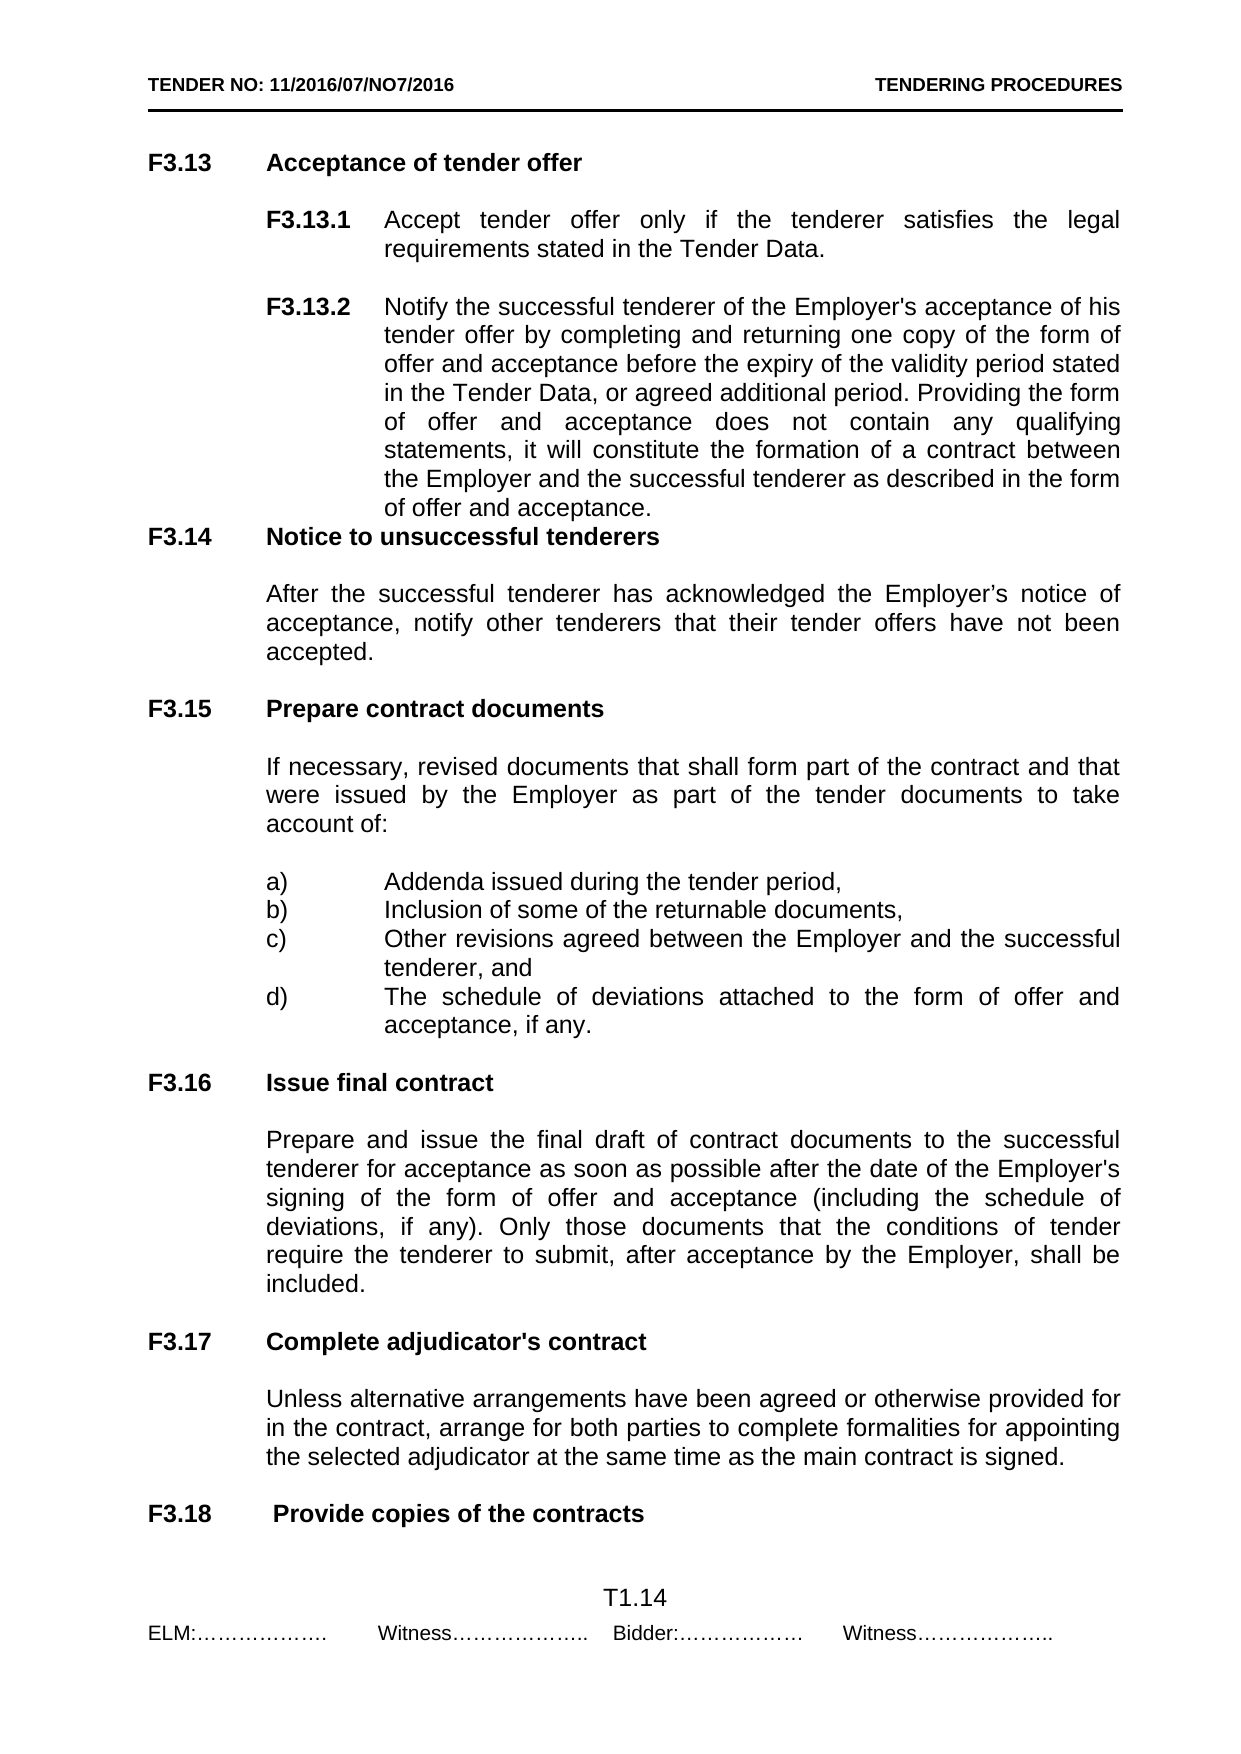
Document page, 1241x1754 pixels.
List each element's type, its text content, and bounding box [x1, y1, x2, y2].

text After the successful tenderer has acknowledged the Employer’s notice of acceptance, notify other tenderers that their tender offers have not been accepted. [148, 579, 1122, 665]
text F3.13.1 Accept tender offer only if the tenderer satisfies the legal requirements stated in the Tender Data. [148, 205, 1122, 263]
text F3.16 Issue final contract [148, 1068, 1122, 1096]
text Unless alternative arrangements have been agreed or otherwise provided for in the contract, arrange for both parties to complete formalities for appointing the selected adjudicator at the same time as the main contract is signed. [148, 1384, 1122, 1470]
text F3.13.2 Notify the successful tenderer of the Employer's acceptance of his tender offer by completing and returning one copy of the form of offer and acceptance before the expiry of the validity period stated in the Tender Data, or agreed additional period. Providing the form of offer and acceptance does not contain any qualifying statements, it will constitute the formation of a contract between the Employer and the successful tenderer as described in the form of offer and acceptance. [266, 291, 1122, 521]
text F3.18 Provide copies of the contracts [148, 1499, 1122, 1528]
text a) Addenda issued during the tender period, [148, 866, 1122, 895]
text d) The schedule of deviations attached to the form of offer and acceptance, if any. [148, 981, 1122, 1039]
text F3.17 Complete adjudicator's contract [148, 1326, 1122, 1355]
text F3.13 Acceptance of tender offer [148, 148, 1122, 176]
text If necessary, revised documents that shall form part of the contract and that were issued by the Employer as part of the tender documents to take account of: [148, 751, 1122, 838]
text c) Other revisions agreed between the Employer and the successful tenderer, and [148, 924, 1122, 981]
text Prepare and issue the final draft of contract documents to the successful tenderer for acceptance as soon as possible after the date of the Employer's signing of the form of offer and acceptance (including the schedule of deviations, if any). Only those documents that the conditions of tender require the tenderer to submit, after acceptance by the Employer, shall be included. [148, 1125, 1122, 1298]
text b) Inclusion of some of the returnable documents, [148, 895, 1122, 924]
text F3.15 Prepare contract documents [148, 694, 1122, 723]
text F3.14 Notice to unsuccessful tenderers [148, 521, 1122, 550]
